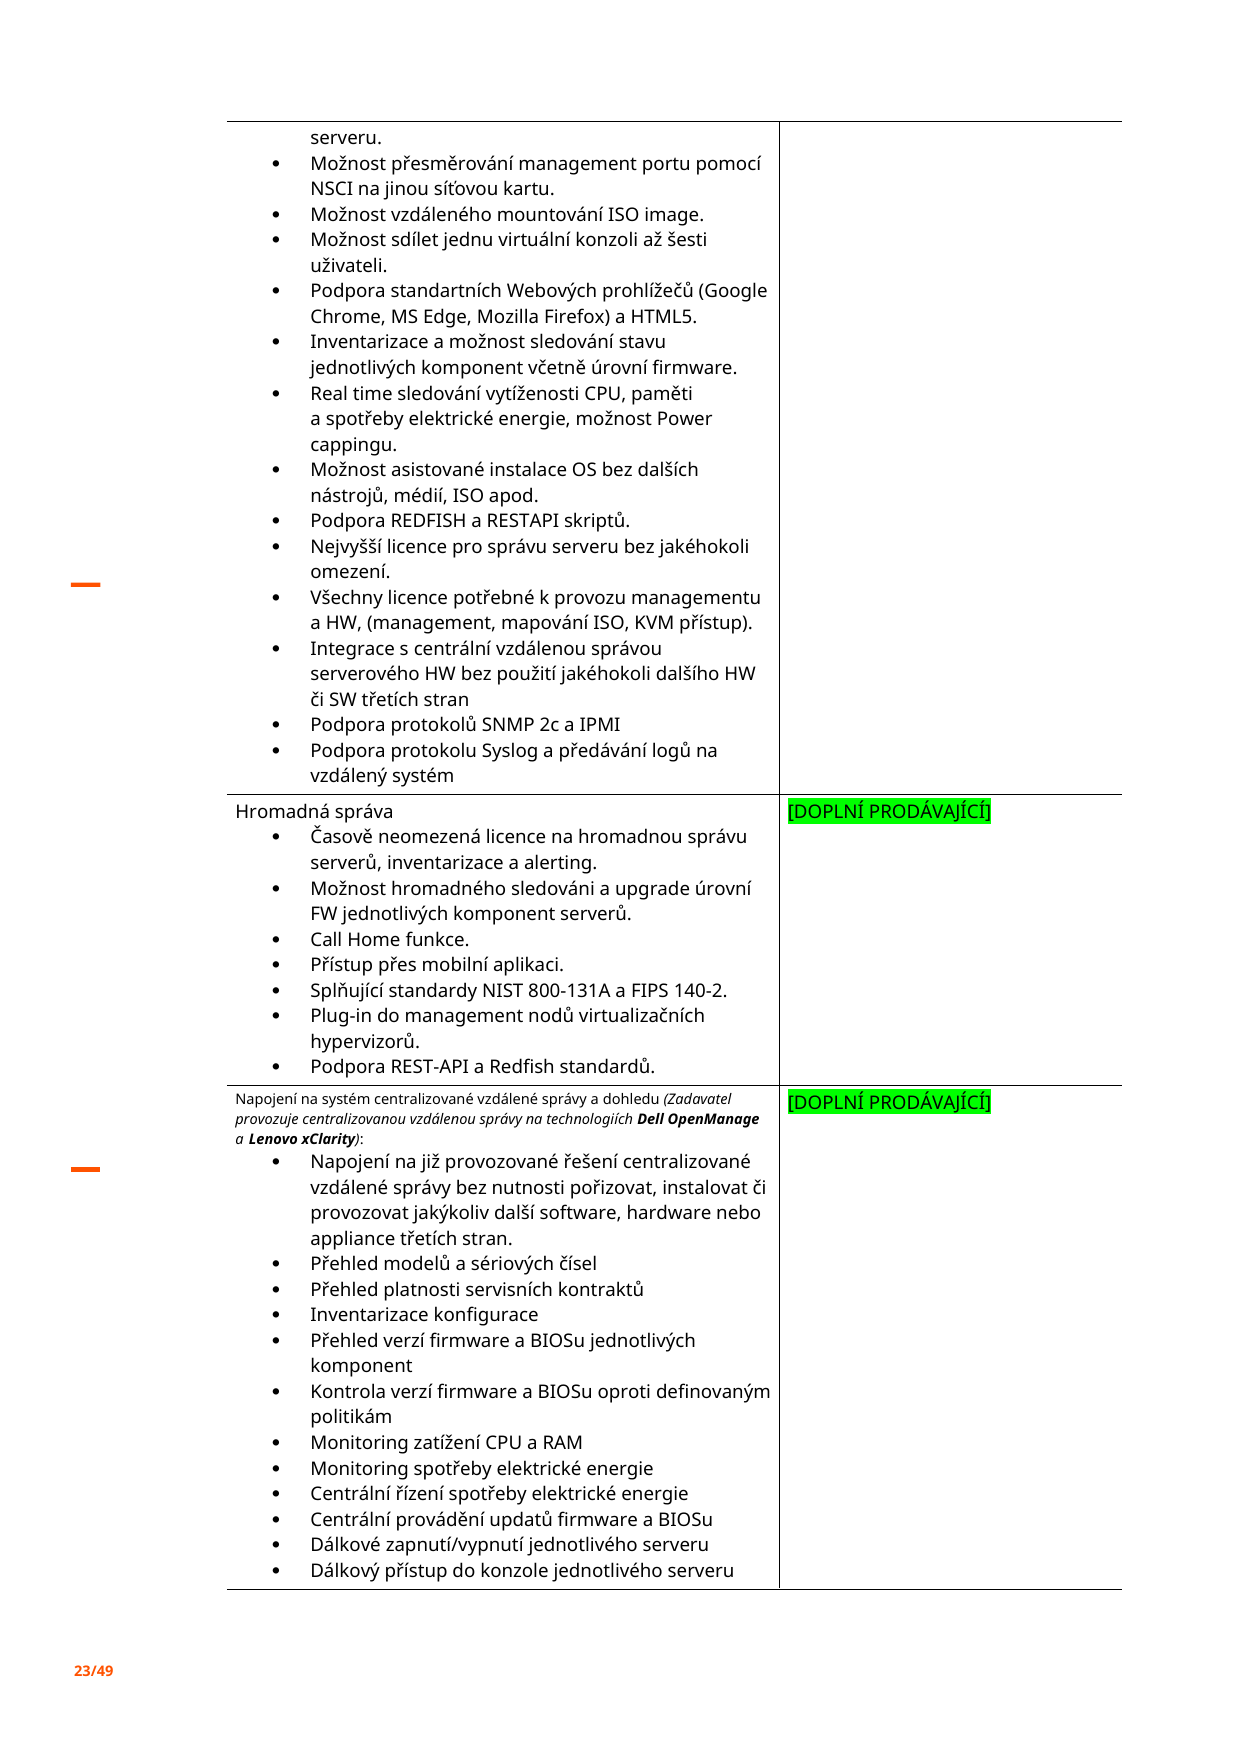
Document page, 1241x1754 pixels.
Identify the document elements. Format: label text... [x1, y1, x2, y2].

table_cell Hromadná správa Časově neomezená licence na hromadnou správu serverů, inventarizace a alerting. Možnost hromadného sledováni a upgrade úrovní FW jednotlivých komponent serverů. Call Home funkce. Přístup přes mobilní aplikaci. Splňující standardy NIST 800-131A a FIPS 140-2. Plug-in do management nodů virtualizačních hypervizorů. Podpora REST-API a Redfish standardů. [227, 795, 779, 1085]
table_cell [780, 1086, 1122, 1588]
table_cell [DOPLNÍ PRODÁVAJÍCÍ] [780, 795, 1122, 1085]
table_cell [780, 122, 1122, 794]
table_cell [227, 122, 779, 794]
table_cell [227, 1086, 779, 1588]
